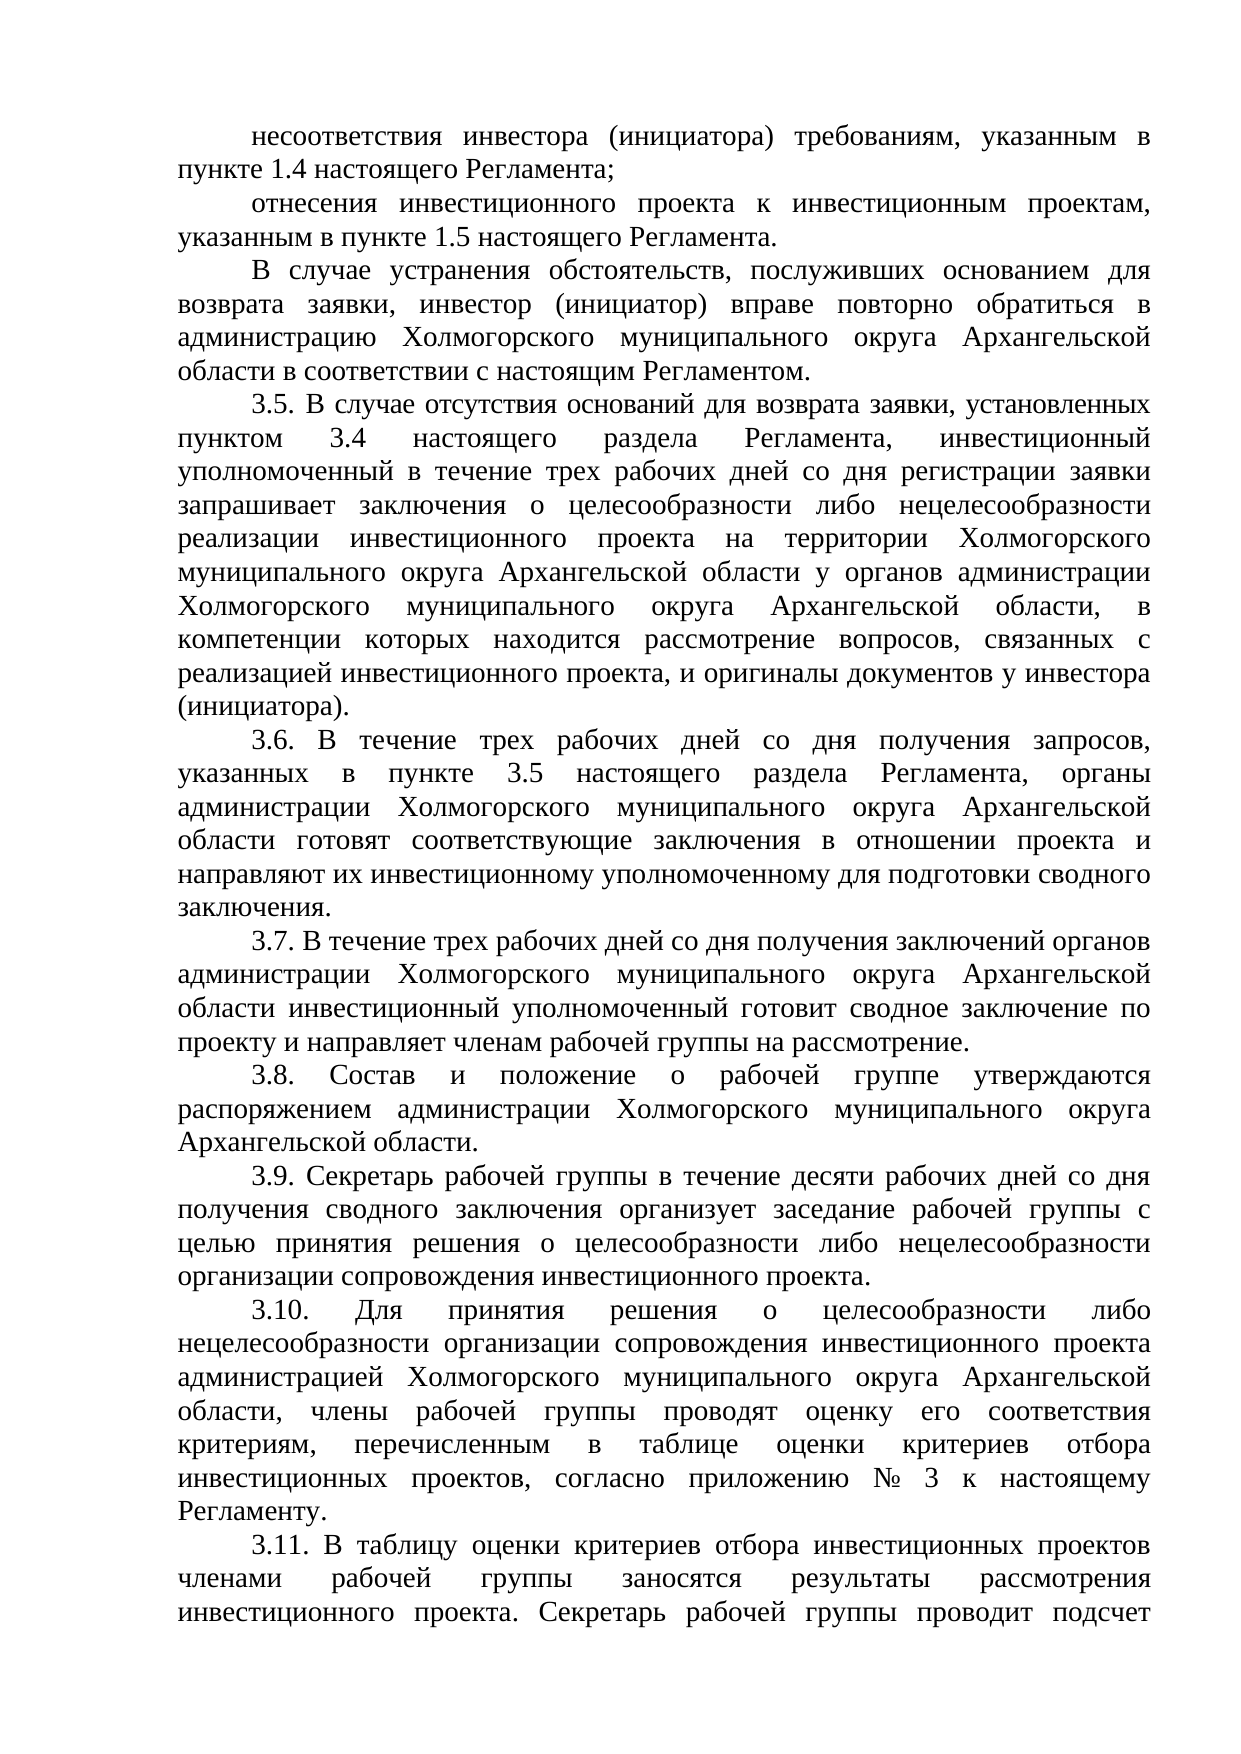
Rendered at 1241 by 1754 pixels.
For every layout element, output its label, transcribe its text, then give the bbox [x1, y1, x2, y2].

text 3.6. В течение трех рабочих дней со дня получения запросов, указанных в пункте 3.5 настоящего раздела Регламента, органы администрации Холмогорского муниципального округа Архангельской области готовят соответствующие заключения в отношении проекта и направляют их инвестиционному уполномоченному для подготовки сводного заключения. [177, 722, 1152, 923]
text отнесения инвестиционного проекта к инвестиционным проектам, указанным в пункте 1.5 настоящего Регламента. [177, 185, 1152, 252]
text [177, 1527, 1152, 1627]
text 3.5. В случае отсутствия оснований для возврата заявки, установленных пунктом 3.4 настоящего раздела Регламента, инвестиционный уполномоченный в течение трех рабочих дней со дня регистрации заявки запрашивает заключения о целесообразности либо нецелесообразности реализации инвестиционного проекта на территории Холмогорского муниципального округа Архангельской области у органов администрации Холмогорского муниципального округа Архангельской области, в компетенции которых находится рассмотрение вопросов, связанных с реализацией инвестиционного проекта, и оригиналы документов у инвестора (инициатора). [177, 386, 1152, 722]
text 3.10. Для принятия решения о целесообразности либо нецелесообразности организации сопровождения инвестиционного проекта администрацией Холмогорского муниципального округа Архангельской области, члены рабочей группы проводят оценку его соответствия критериям, перечисленным в таблице оценки критериев отбора инвестиционных проектов, согласно приложению № 3 к настоящему Регламенту. [177, 1292, 1152, 1527]
text 3.9. Секретарь рабочей группы в течение десяти рабочих дней со дня получения сводного заключения организует заседание рабочей группы с целью принятия решения о целесообразности либо нецелесообразности организации сопровождения инвестиционного проекта. [177, 1158, 1152, 1292]
text несоответствия инвестора (инициатора) требованиям, указанным в пункте 1.4 настоящего Регламента; [177, 118, 1152, 185]
text В случае устранения обстоятельств, послуживших основанием для возврата заявки, инвестор (инициатор) вправе повторно обратиться в администрацию Холмогорского муниципального округа Архангельской области в соответствии с настоящим Регламентом. [177, 252, 1152, 386]
text 3.8. Состав и положение о рабочей группе утверждаются распоряжением администрации Холмогорского муниципального округа Архангельской области. [177, 1057, 1152, 1158]
text 3.7. В течение трех рабочих дней со дня получения заключений органов администрации Холмогорского муниципального округа Архангельской области инвестиционный уполномоченный готовит сводное заключение по проекту и направляет членам рабочей группы на рассмотрение. [177, 923, 1152, 1057]
